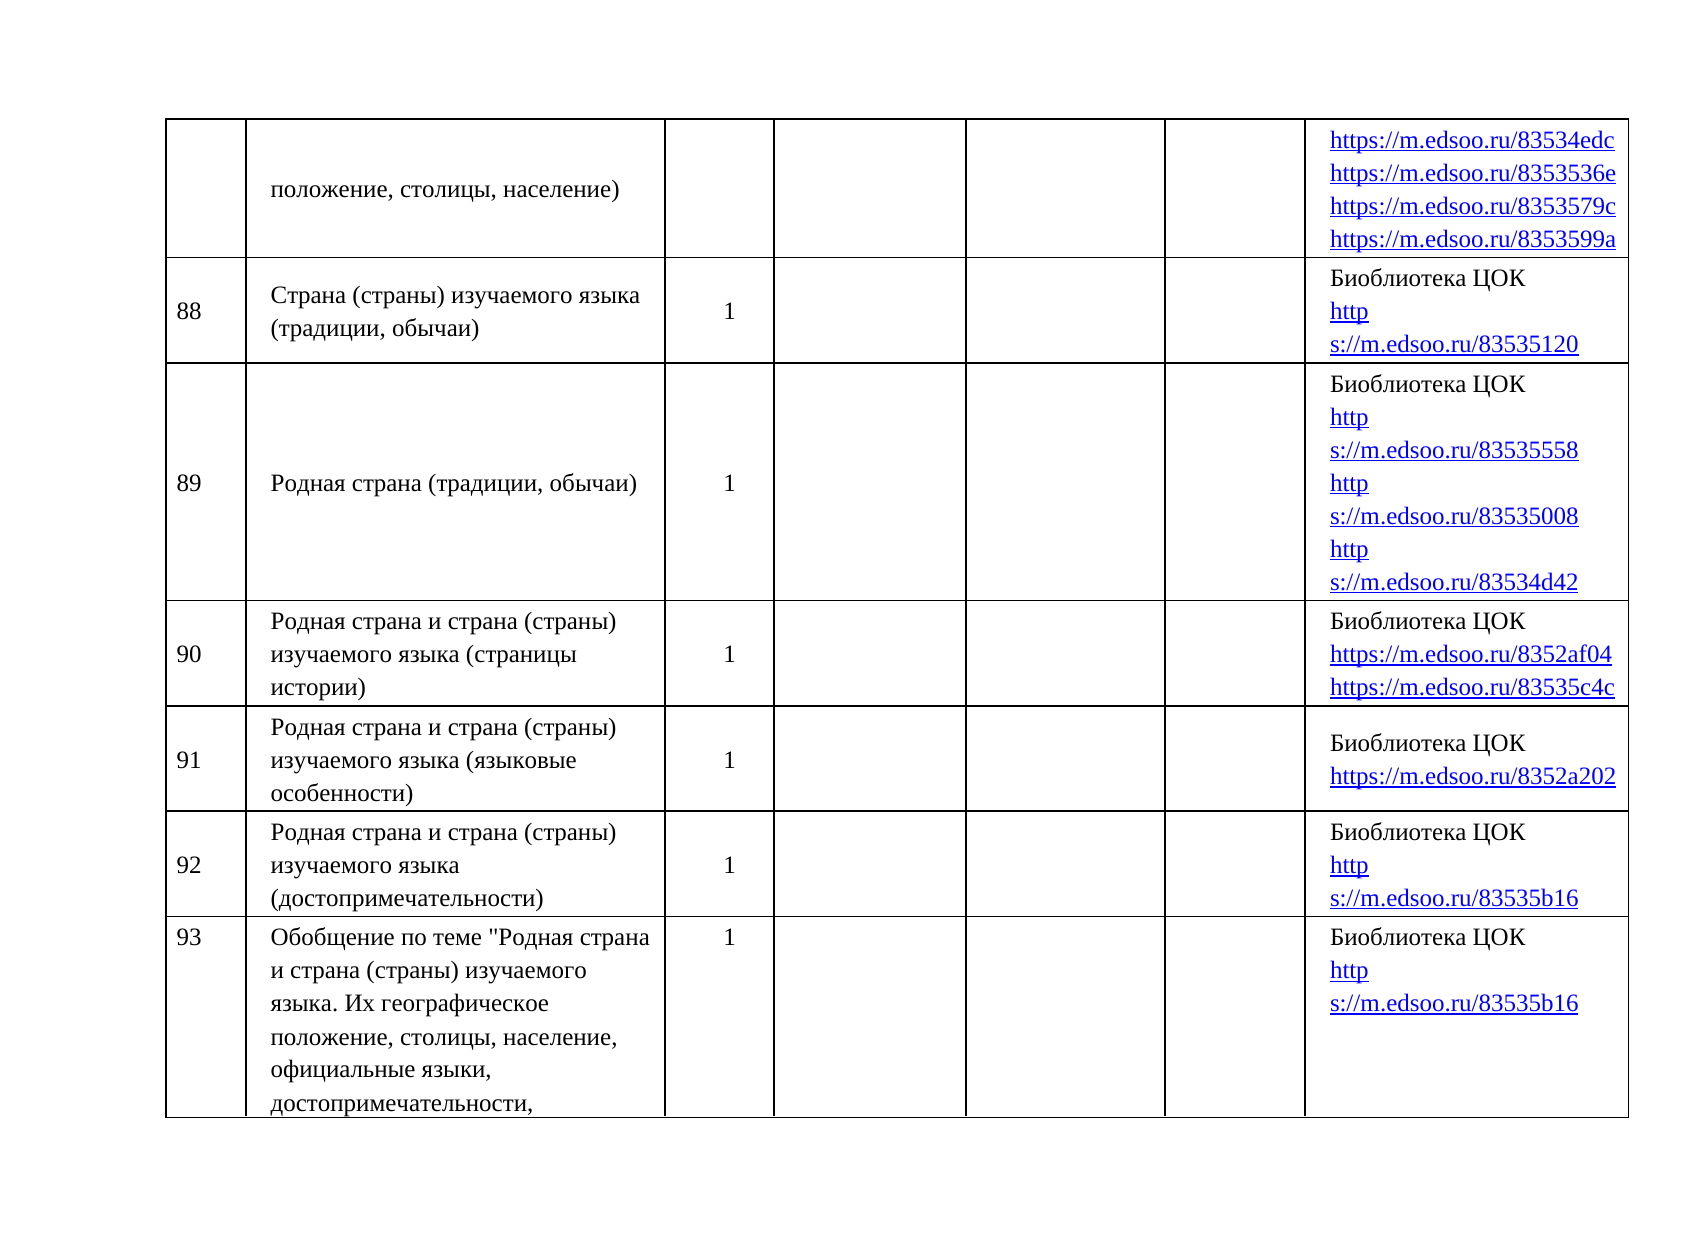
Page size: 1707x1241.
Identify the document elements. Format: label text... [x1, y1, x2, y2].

table_cell 91 [167, 707, 245, 810]
table_cell [775, 601, 965, 705]
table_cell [1306, 120, 1628, 257]
table_cell 1 [666, 917, 773, 1116]
table_cell [1166, 917, 1304, 1116]
table_cell [1166, 707, 1304, 810]
table_cell 89 [167, 364, 245, 599]
table_cell [775, 364, 965, 599]
table_cell [775, 917, 965, 1116]
table_cell [967, 917, 1164, 1116]
table_cell Родная страна и страна (страны) изучаемого языка (языковые особенности) [247, 707, 664, 810]
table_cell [1306, 917, 1628, 1116]
table_cell 93 [167, 917, 245, 1116]
table_cell Биоблиотека ЦОК https://m.edsoo.ru/8352a202 [1306, 707, 1628, 810]
table_cell 1 [666, 364, 773, 599]
table_cell 1 [666, 707, 773, 810]
table_cell [775, 707, 965, 810]
table_cell [775, 258, 965, 362]
table_cell Биоблиотека ЦОК https://m.edsoo.ru/8352af04 https://m.edsoo.ru/83535c4c [1306, 601, 1628, 705]
table_cell [1166, 364, 1304, 599]
table_cell [1166, 120, 1304, 257]
table_cell 88 [167, 258, 245, 362]
table_cell Родная страна и страна (страны) изучаемого языка (страницы истории) [247, 601, 664, 705]
table_cell Биоблиотека ЦОК https://m.edsoo.ru/83535b16 [1306, 812, 1628, 916]
table_cell Биоблиотека ЦОК https://m.edsoo.ru/83535120 [1306, 258, 1628, 362]
table_cell [1166, 601, 1304, 705]
table_cell 1 [666, 601, 773, 705]
table_cell Родная страна и страна (страны) изучаемого языка (достопримечательности) [247, 812, 664, 916]
table_cell [967, 812, 1164, 916]
table_cell 87 [167, 120, 245, 257]
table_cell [247, 120, 664, 257]
table_cell [967, 364, 1164, 599]
table_cell 90 [167, 601, 245, 705]
table_cell [967, 707, 1164, 810]
table_cell [967, 601, 1164, 705]
table_cell 92 [167, 812, 245, 916]
table_cell [1166, 812, 1304, 916]
table_cell [775, 812, 965, 916]
table_cell [967, 258, 1164, 362]
table_cell [775, 120, 965, 257]
table_cell Родная страна (традиции, обычаи) [247, 364, 664, 599]
table_cell 1 [666, 812, 773, 916]
table_cell [1166, 258, 1304, 362]
table_cell 1 [666, 258, 773, 362]
table_cell [967, 120, 1164, 257]
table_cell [247, 917, 664, 1116]
table_cell Страна (страны) изучаемого языка (традиции, обычаи) [247, 258, 664, 362]
table_cell Биоблиотека ЦОК https://m.edsoo.ru/83535558 https://m.edsoo.ru/83535008 https://m.edsoo.ru/83534d42 [1306, 364, 1628, 599]
table_cell 1 [666, 120, 773, 257]
